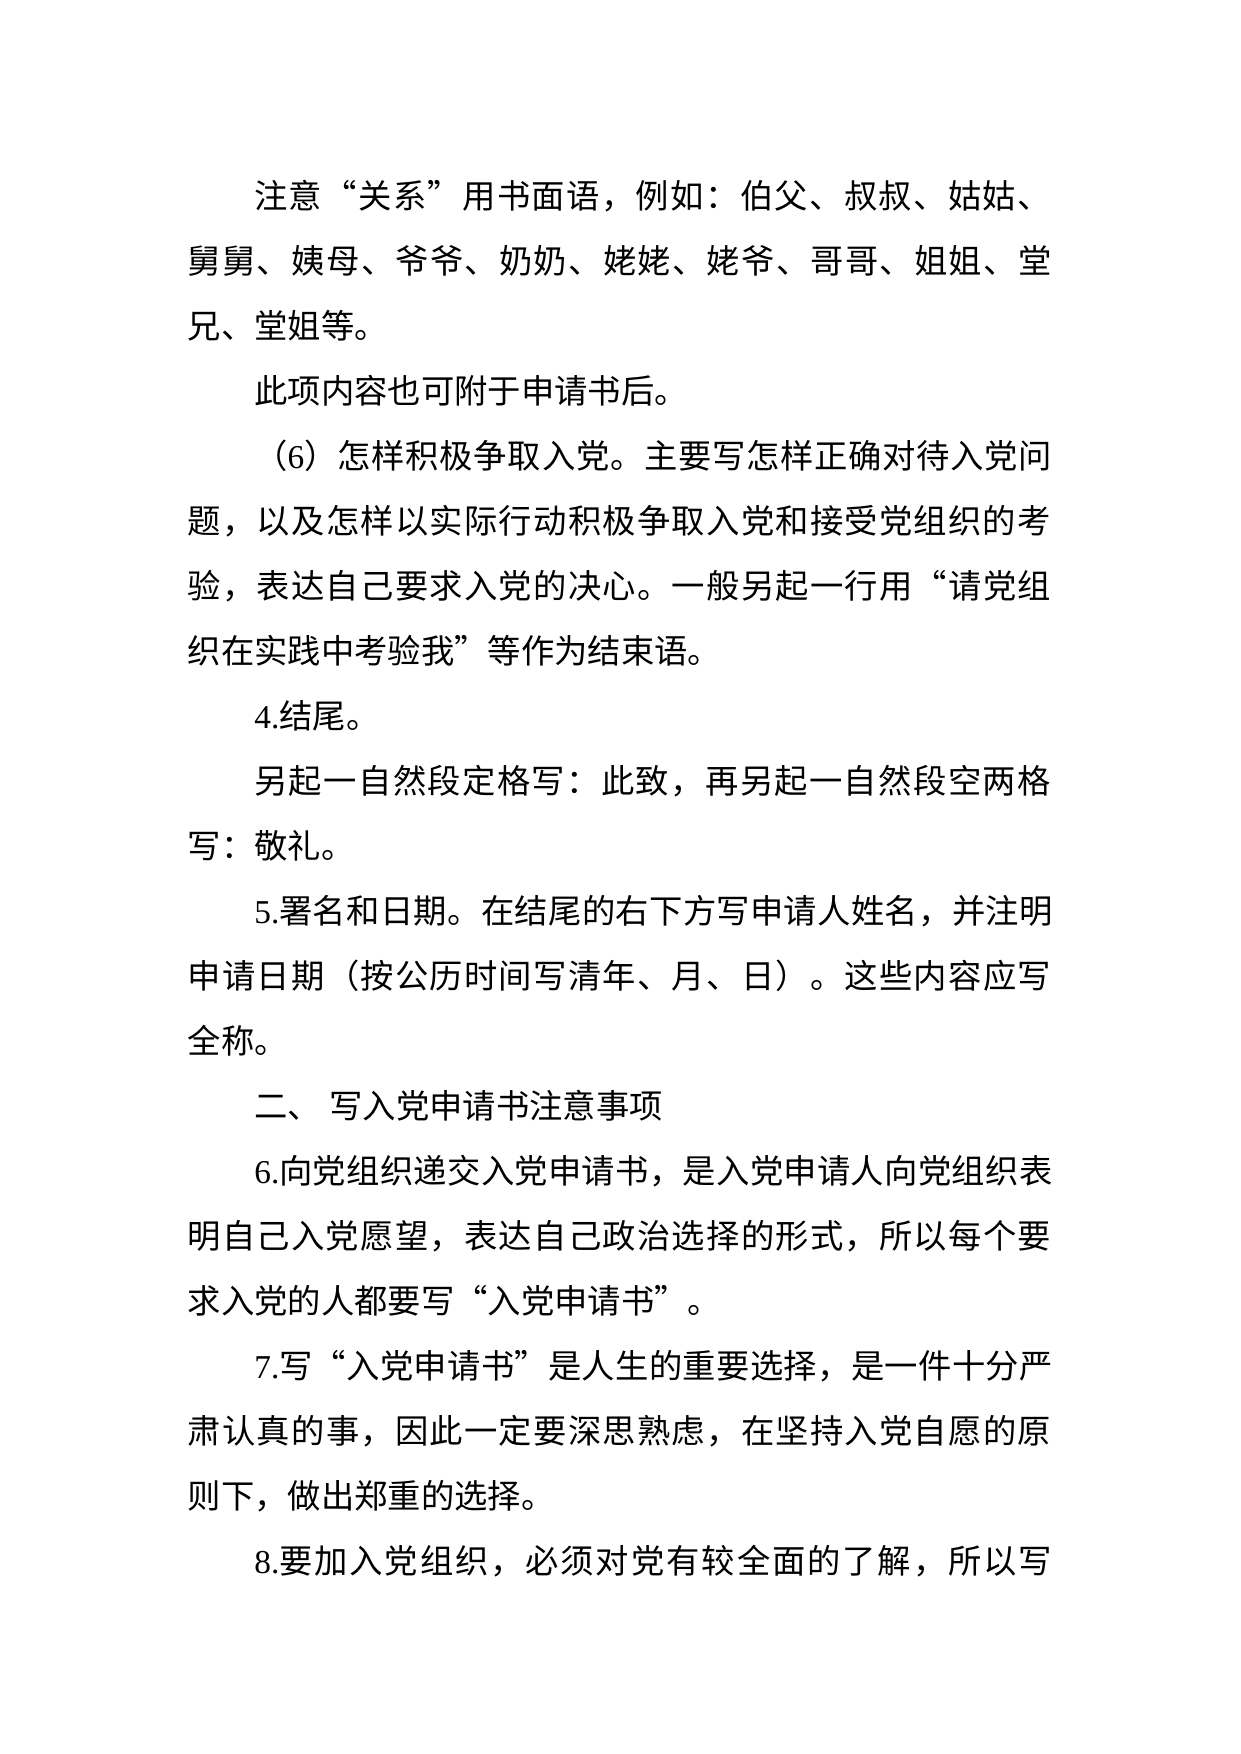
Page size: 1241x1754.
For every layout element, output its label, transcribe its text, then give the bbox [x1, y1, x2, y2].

list 另起一自然段定格写：此致，再另起一自然段空两格写：敬礼。 [187, 747, 1053, 877]
list 注意“关系”用书面语，例如：伯父、叔叔、姑姑、舅舅、姨母、爷爷、奶奶、姥姥、姥爷、哥哥、姐姐、堂兄、堂姐等。 [187, 162, 1053, 357]
list 结尾。 [187, 682, 1053, 747]
list 向党组织递交入党申请书，是入党申请人向党组织表明自己入党愿望，表达自己政治选择的形式，所以每个要求入党的人都要写“入党申请书”。 [187, 1137, 1053, 1332]
list 写“入党申请书”是人生的重要选择，是一件十分严肃认真的事，因此一定要深思熟虑，在坚持入党自愿的原则下，做出郑重的选择。 [187, 1332, 1053, 1527]
list 写入党申请书注意事项 [254, 1072, 1053, 1137]
list 署名和日期。在结尾的右下方写申请人姓名，并注明申请日期（按公历时间写清年、月、日）。这些内容应写全称。 [187, 877, 1053, 1072]
list 怎样积极争取入党。主要写怎样正确对待入党问题，以及怎样以实际行动积极争取入党和接受党组织的考验，表达自己要求入党的决心。一般另起一行用“请党组织在实践中考验我”等作为结束语。 [187, 422, 1053, 682]
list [187, 1527, 1053, 1592]
list 此项内容也可附于申请书后。 [187, 357, 1053, 422]
